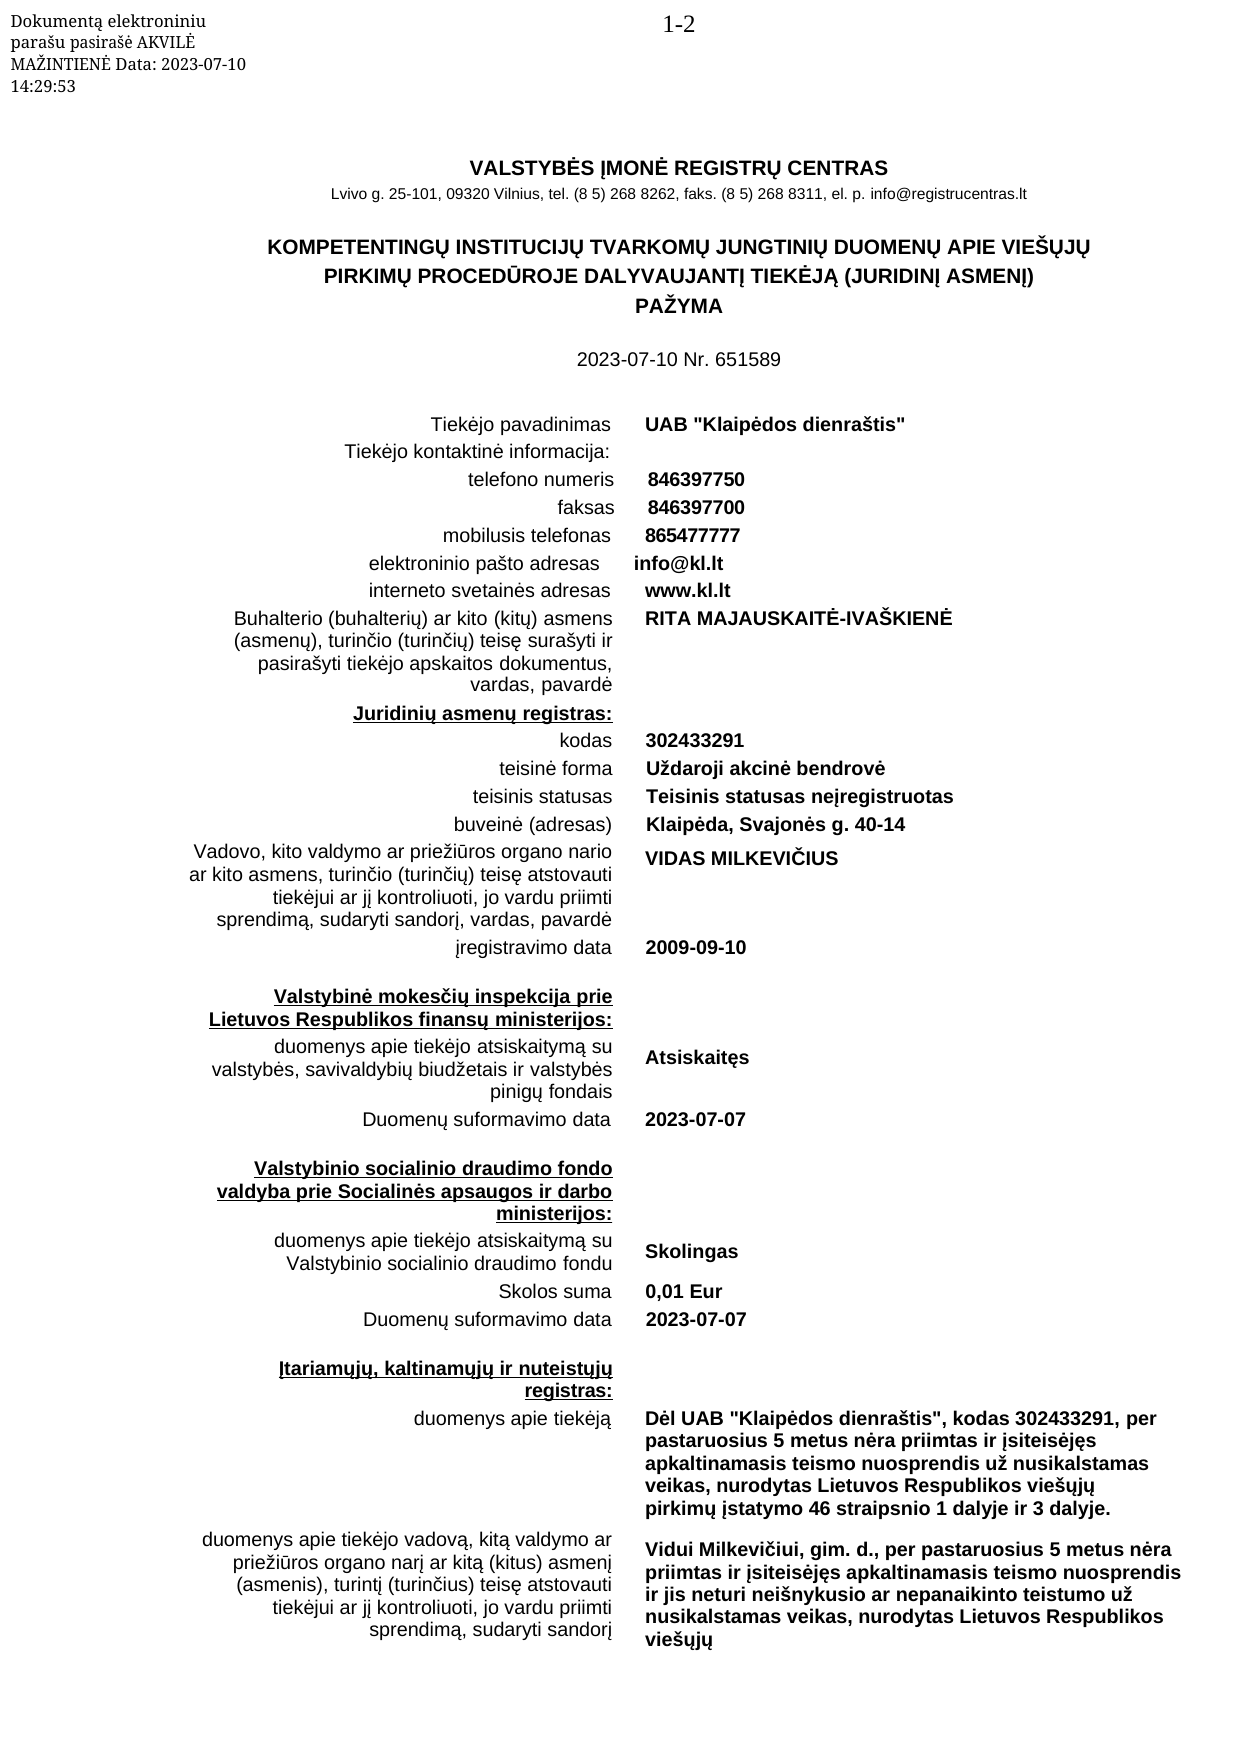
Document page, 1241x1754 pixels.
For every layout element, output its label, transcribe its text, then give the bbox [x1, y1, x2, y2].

text mobilusis telefonas 865477777 elektroninio pašto adresas info@kl.lt interneto svetainės adresas www.kl.lt [368, 524, 745, 602]
text 1-2 [662, 10, 1184, 38]
text buveinė (adresas) Klaipėda, Svajonės g. 40-14 [175, 813, 1184, 836]
text pinigų fondais [152, 1080, 612, 1103]
text įregistravimo data 2009-09-10 [18, 936, 1184, 958]
text Tiekėjo kontaktinė informacija: [344, 440, 1184, 463]
text duomenys apie tiekėją Dėl UAB "Klaipėdos dienraštis", kodas 302433291, per [414, 1408, 1184, 1430]
text Valstybinė mokesčių inspekcija prie Lietuvos Respublikos finansų ministerijos: [206, 986, 612, 1030]
text Atsiskaitęs [645, 1046, 1184, 1069]
text duomenys apie tiekėjo vadovą, kitą valdymo ar priežiūros organo narį ar kitą (kitus) asmenį (asmenis), turintį (turinčius) teisę atstovauti tiekėjui ar jį kontroliuoti, jo vardu priimti sprendimą, sudaryti sandorį [199, 1529, 612, 1641]
text 2023-07-10 Nr. 651589 [242, 347, 1115, 370]
text duomenys apie tiekėjo atsiskaitymą su Valstybinio socialinio draudimo fondu [272, 1230, 612, 1274]
text ministerijos: [152, 1202, 612, 1225]
text faksas 846397700 [0, 496, 745, 519]
text Dokumentą elektroniniu parašu pasirašė AKVILĖ MAŽINTIENĖ Data: 2023-07-10 14:29:53 [10, 10, 249, 97]
text Duomenų suformavimo data 2023-07-07 [362, 1108, 1184, 1131]
text Juridinių asmenų registras: [152, 702, 612, 724]
text teisinė forma Uždaroji akcinė bendrovė [201, 757, 1184, 780]
text Vidui Milkevičiui, gim. d., per pastaruosius 5 metus nėra priimtas ir įsiteisėjęs apkaltinamasis teismo nuosprendis ir jis neturi neišnykusio ar nepanaikinto teistumo už nusikalstamas veikas, nurodytas Lietuvos Respublikos viešųjų [645, 1539, 1184, 1650]
text kodas 302433291 [120, 729, 1184, 752]
text RITA MAJAUSKAITĖ-IVAŠKIENĖ [645, 607, 1184, 630]
text duomenys apie tiekėjo atsiskaitymą su valstybės, savivaldybių biudžetais ir valstybės [209, 1036, 612, 1080]
text telefono numeris 846397750 [0, 468, 745, 491]
text Vadovo, kito valdymo ar priežiūros organo nario ar kito asmens, turinčio (turinčių) teisę atstovauti tiekėjui ar jį kontroliuoti, jo vardu priimti sprendimą, sudaryti sandorį, vardas, pavardė [186, 841, 612, 931]
text Valstybinio socialinio draudimo fondo valdyba prie Socialinės apsaugos ir darbo [214, 1158, 612, 1202]
text Buhalterio (buhalterių) ar kito (kitų) asmens (asmenų), turinčio (turinčių) teisę surašyti ir pasirašyti tiekėjo apskaitos dokumentus, [152, 607, 612, 674]
text Duomenų suformavimo data 2023-07-07 [0, 1308, 1109, 1331]
text PAŽYMA [242, 293, 1115, 317]
text VIDAS MILKEVIČIUS [645, 847, 1184, 869]
text Skolos suma 0,01 Eur [37, 1280, 1184, 1302]
text pastaruosius 5 metus nėra priimtas ir įsiteisėjęs apkaltinamasis teismo nuosprendis už nusikalstamas veikas, nurodytas Lietuvos Respublikos viešųjų pirkimų įstatymo 46 straipsnio 1 dalyje ir 3 dalyje. [645, 1430, 1166, 1519]
text Įtariamųjų, kaltinamųjų ir nuteistųjų [0, 1357, 613, 1380]
text Skolingas [645, 1240, 1184, 1263]
text teisinis statusas Teisinis statusas neįregistruotas [242, 785, 1184, 808]
text registras: [0, 1380, 613, 1402]
text vardas, pavardė [152, 674, 612, 696]
text Tiekėjo pavadinimas UAB "Klaipėdos dienraštis" [430, 412, 1184, 435]
text Lvivo g. 25-101, 09320 Vilnius, tel. (8 5) 268 8262, faks. (8 5) 268 8311, el. p. info@registrucentras.lt [242, 185, 1115, 203]
subtitle KOMPETENTINGŲ INSTITUCIJŲ TVARKOMŲ JUNGTINIŲ DUOMENŲ APIE VIEŠŲJŲ PIRKIMŲ PROCEDŪROJE DALYVAUJANTĮ TIEKĖJĄ (JURIDINĮ ASMENĮ) [242, 235, 1115, 288]
subtitle VALSTYBĖS ĮMONĖ REGISTRŲ CENTRAS [242, 156, 1115, 179]
